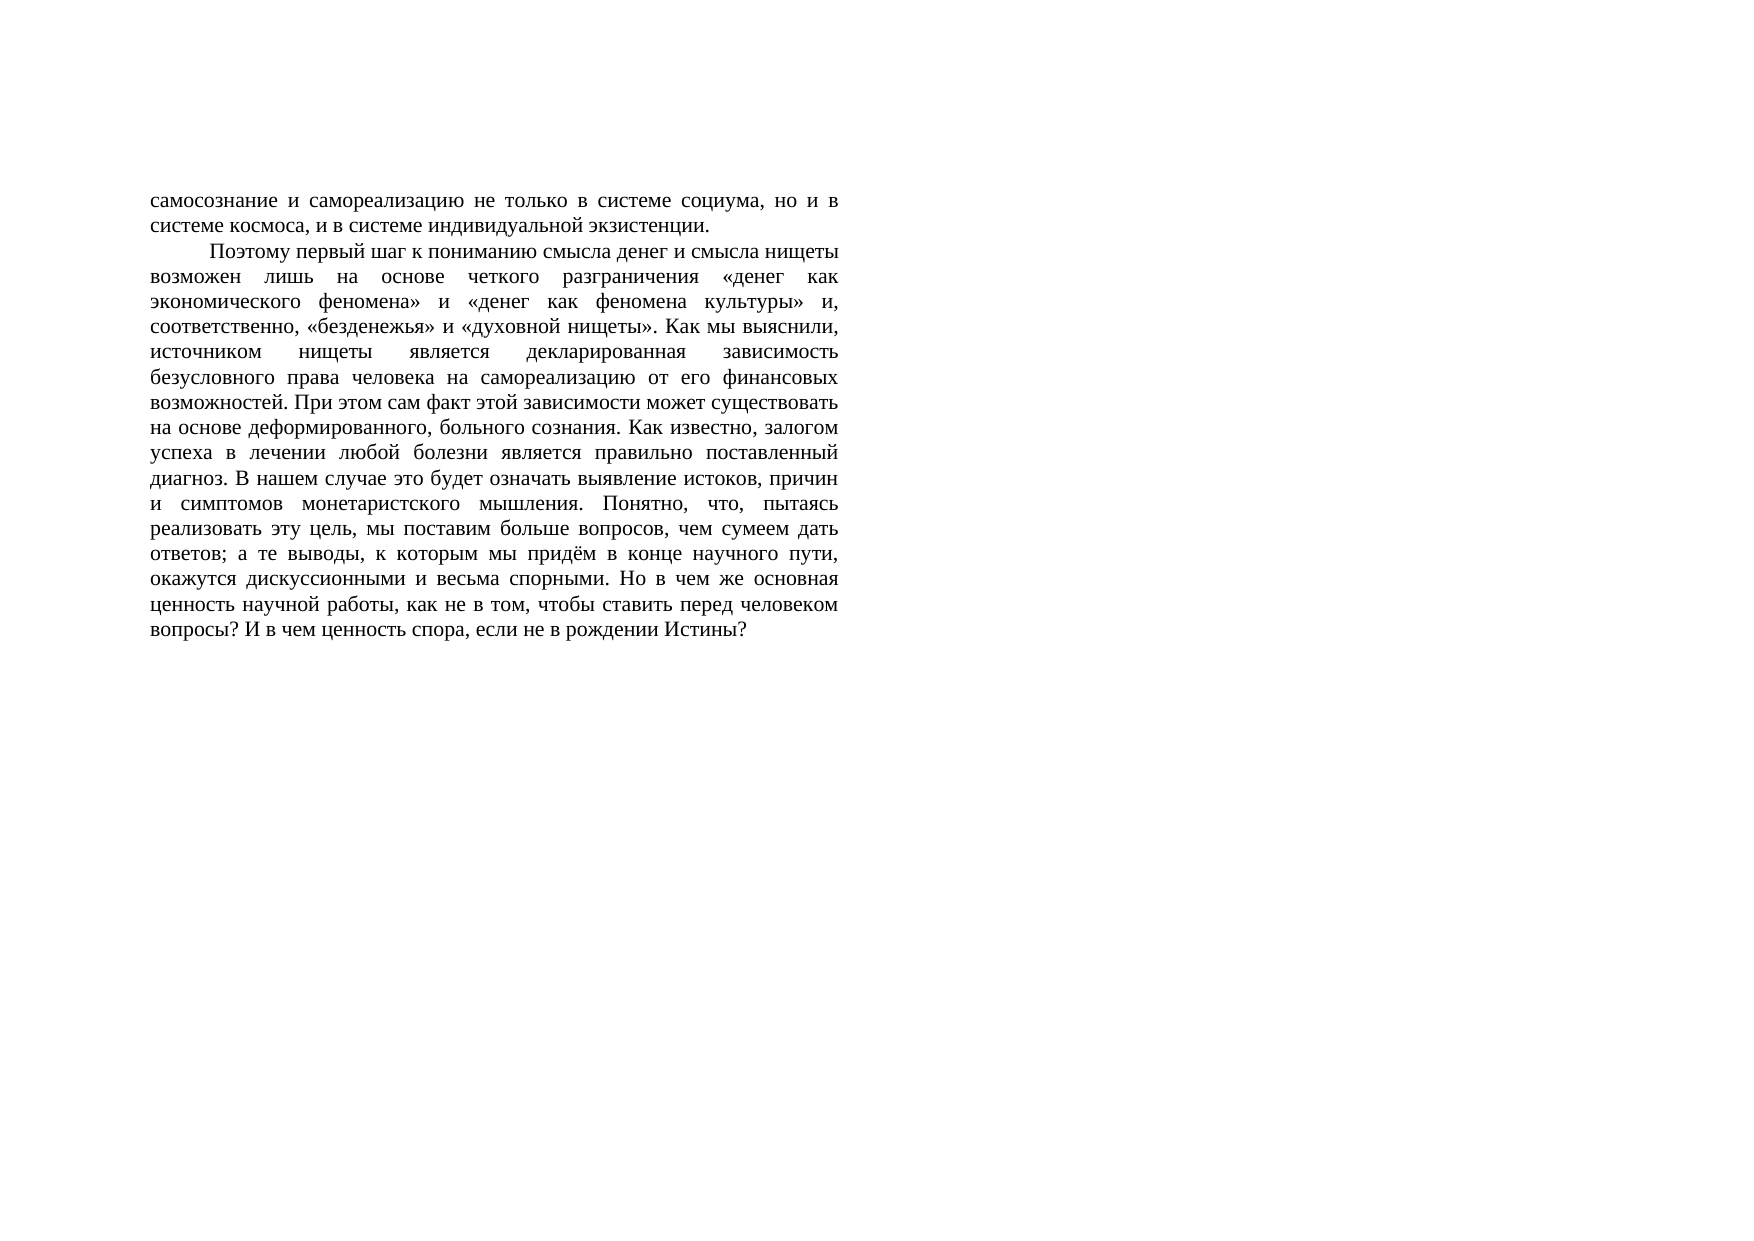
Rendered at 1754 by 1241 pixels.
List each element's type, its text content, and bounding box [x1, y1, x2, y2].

text Поэтому первый шаг к пониманию смысла денег и смысла нищеты возможен лишь на основе четкого разграничения «денег как экономического феномена» и «денег как феномена культуры» и, соответственно, «безденежья» и «духовной нищеты». Как мы выяснили, источником нищеты является декларированная зависимость безусловного права человека на самореализацию от его финансовых возможностей. При этом сам факт этой зависимости может существовать на основе деформированного, больного сознания. Как известно, залогом успеха в лечении любой болезни является правильно поставленный диагноз. В нашем случае это будет означать выявление истоков, причин и симптомов монетаристского мышления. Понятно, что, пытаясь реализовать эту цель, мы поставим больше вопросов, чем сумеем дать ответов; а те выводы, к которым мы придём в конце научного пути, окажутся дискуссионными и весьма спорными. Но в чем же основная ценность научной работы, как не в том, чтобы ставить перед человеком вопросы? И в чем ценность спора, если не в рождении Истины? [150, 238, 839, 641]
